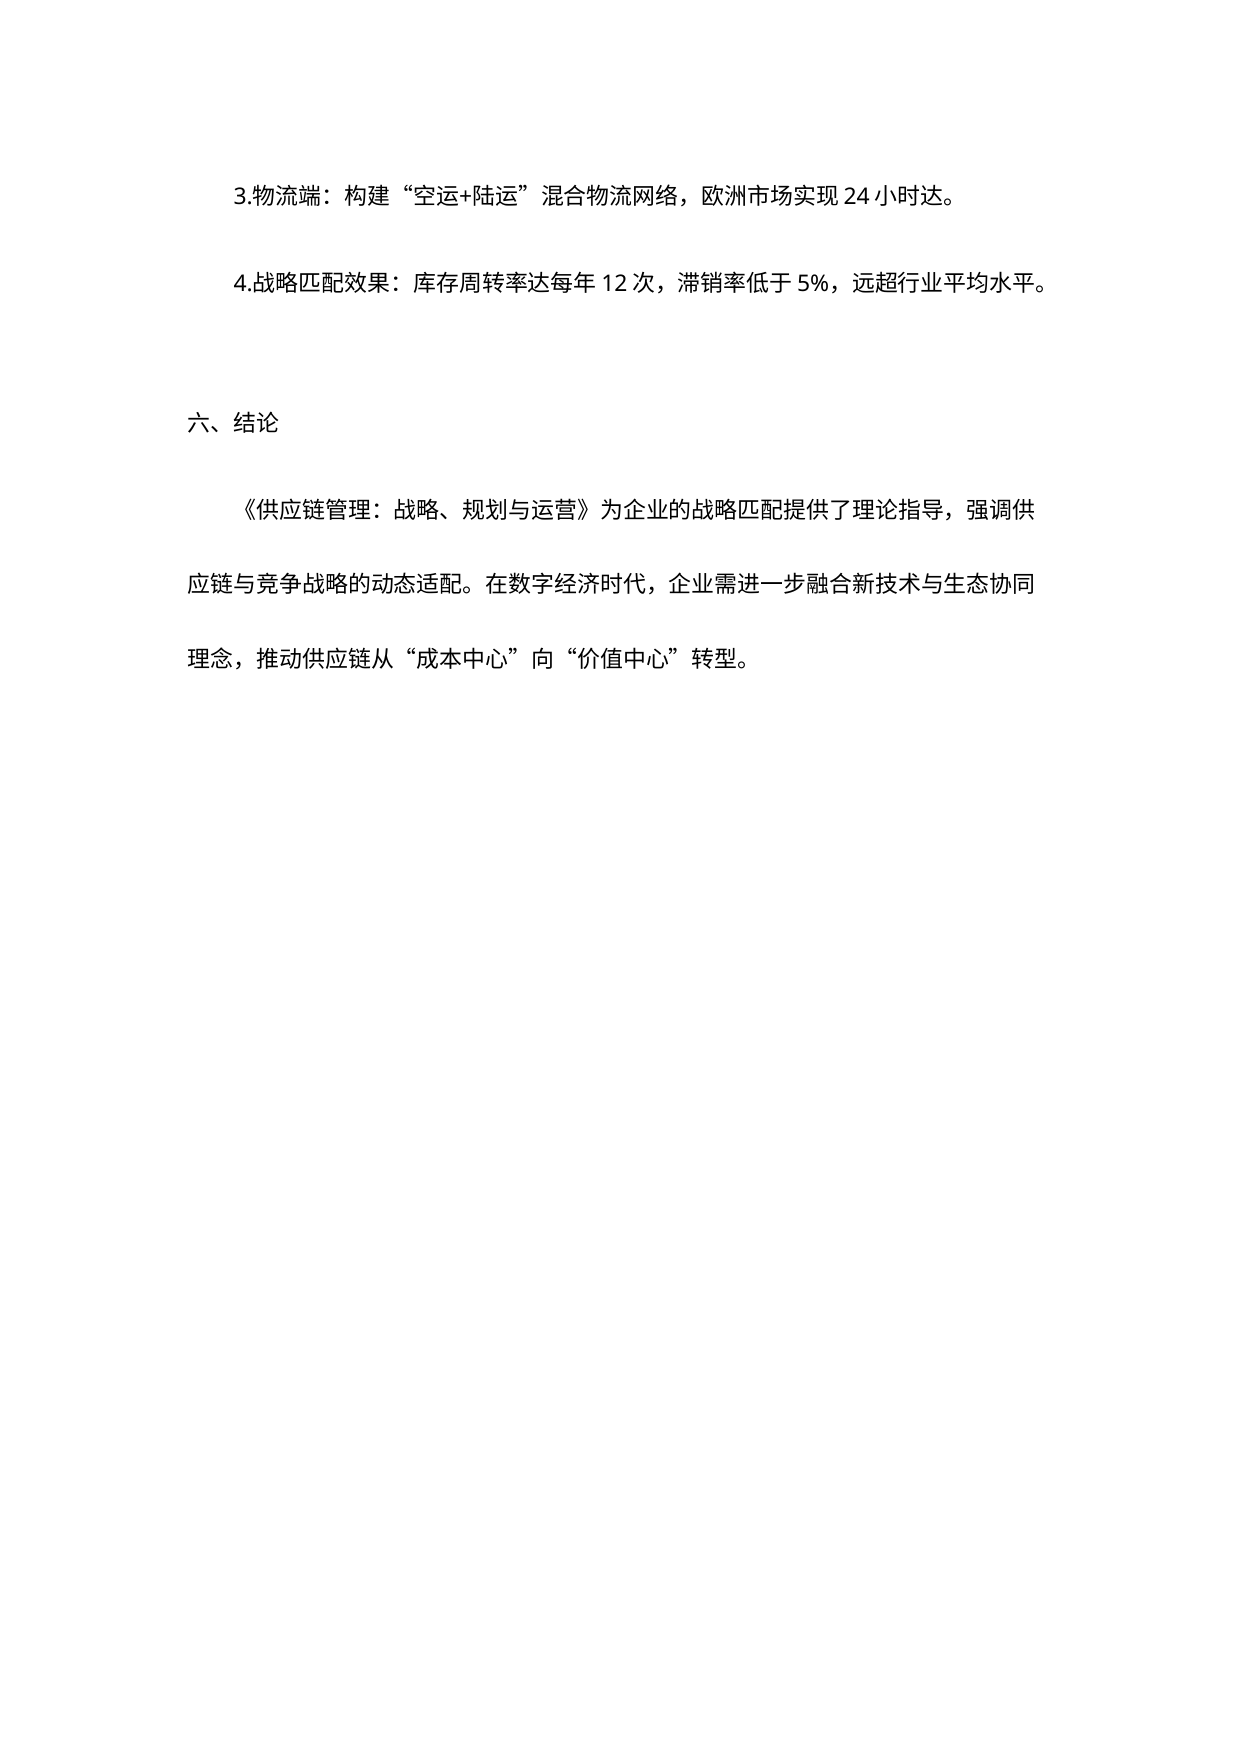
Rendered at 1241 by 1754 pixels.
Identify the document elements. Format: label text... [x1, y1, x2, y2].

text 六、结论 [187, 389, 1053, 454]
text 《供应链管理：战略、规划与运营》为企业的战略匹配提供了理论指导，强调供应链与竞争战略的动态适配。在数字经济时代，企业需进一步融合新技术与生态协同理念，推动供应链从“成本中心”向“价值中心”转型。 [187, 476, 1053, 690]
text 4.战略匹配效果：库存周转率达每年12次，滞销率低于5%，远超行业平均水平。 [187, 249, 1053, 314]
text 3.物流端：构建“空运+陆运”混合物流网络，欧洲市场实现24小时达。 [187, 162, 1053, 227]
